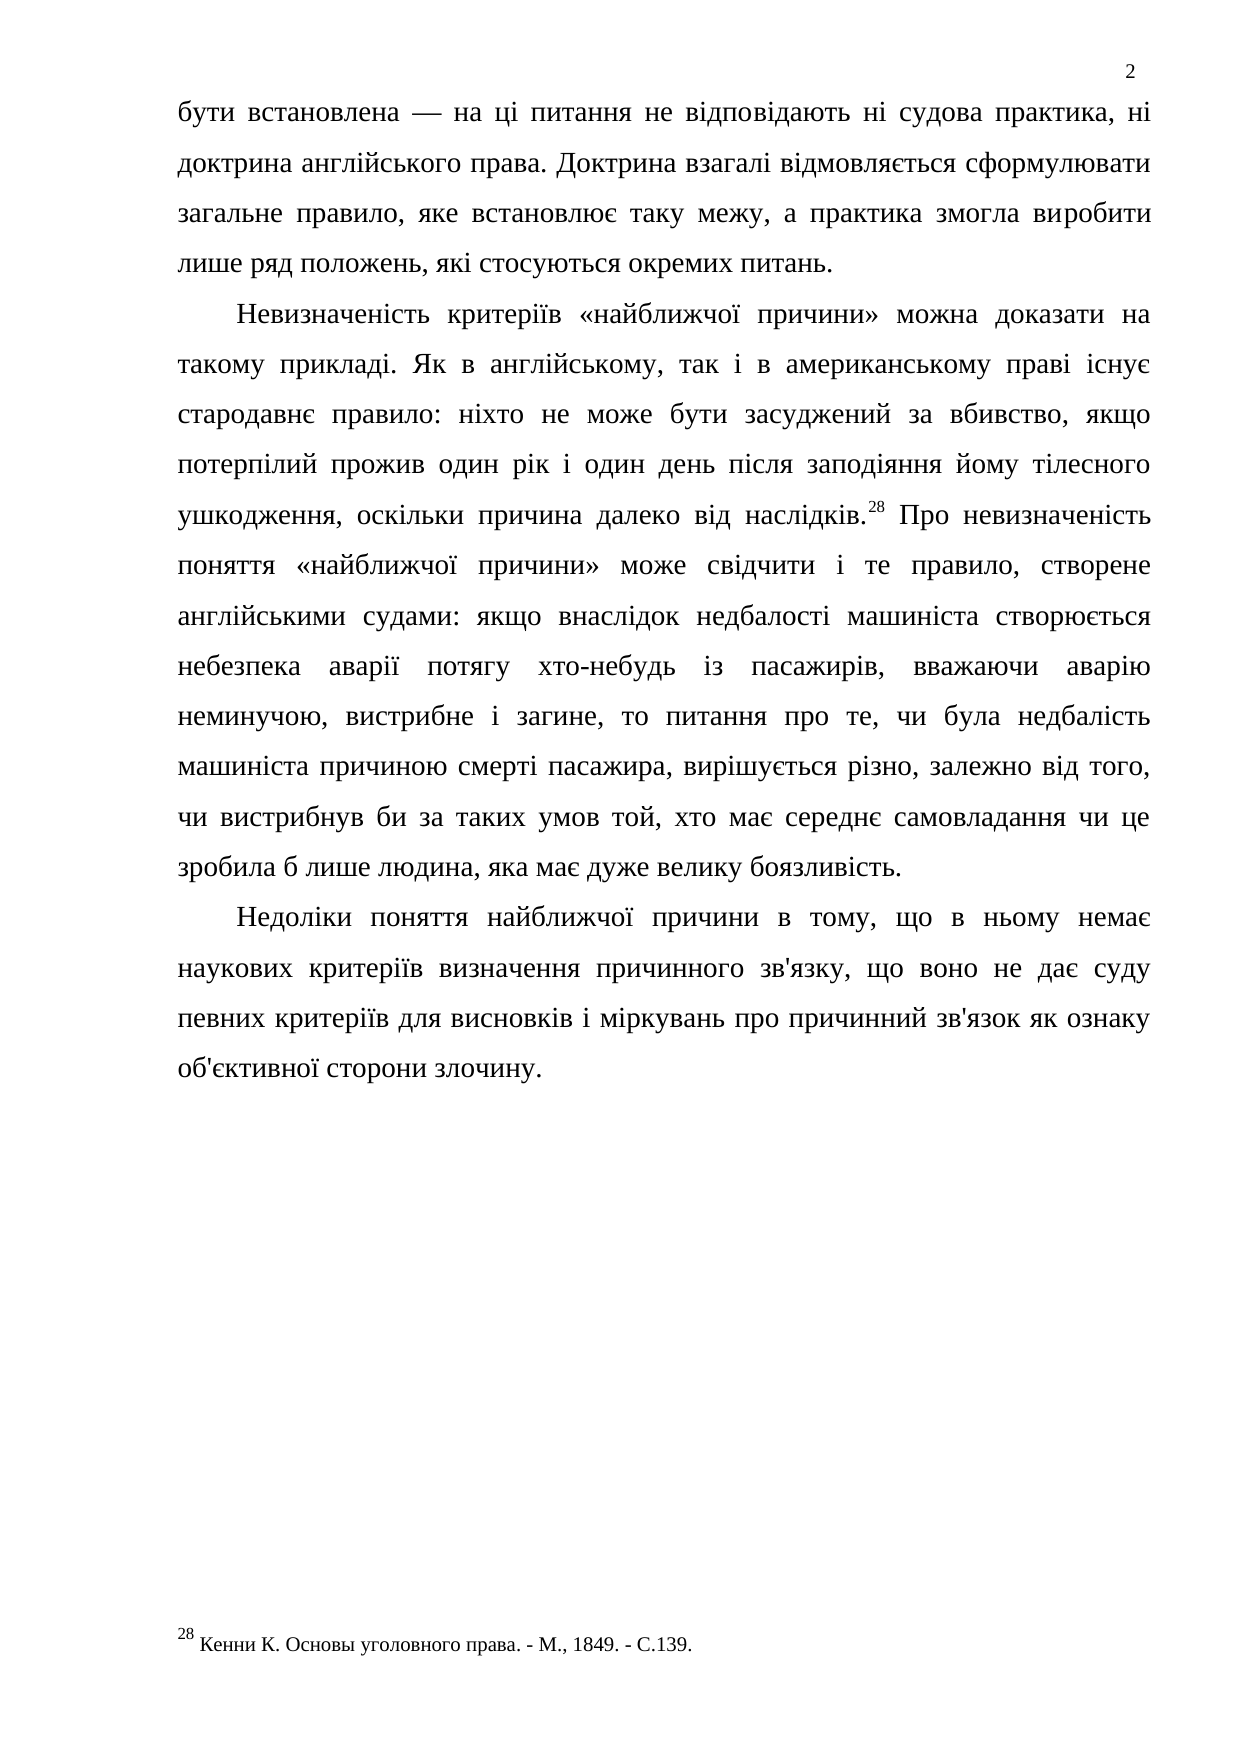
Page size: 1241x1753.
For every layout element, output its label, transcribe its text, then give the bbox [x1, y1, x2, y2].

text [177, 94, 1152, 279]
text Недоліки поняття найближчої причини в тому, що в ньому немає наукових критеріїв визначення причинного зв'язку, що воно не дає суду певних критеріїв для висновків і міркувань про причинний зв'язок як ознаку об'єктивної сторони злочину. [177, 899, 1152, 1084]
text Невизначеність критеріїв «найближчої причини» можна доказати на такому прикладі. Як в англійському, так і в американському праві існує стародавнє правило: ніхто не може бути засуджений за вбивство, якщо потерпілий прожив один рік і один день після заподіяння йому тілесного ушкодження, оскільки причина далеко від наслідків. Про невизначеність поняття «найближчої причини» може свідчити і те правило, створене англійськими судами: якщо внаслідок недбалості машиніста створюється небезпека аварії потягу хто-небудь із пасажирів, вважаючи аварію неминучою, вистрибне і загине, то питання про те, чи була недбалість машиніста причиною смерті пасажира, вирішується різно, залежно від того, чи вистрибнув би за таких умов той, хто має середнє самовладання чи це зробила б лише людина, яка має дуже велику боязливість. [177, 296, 1152, 883]
